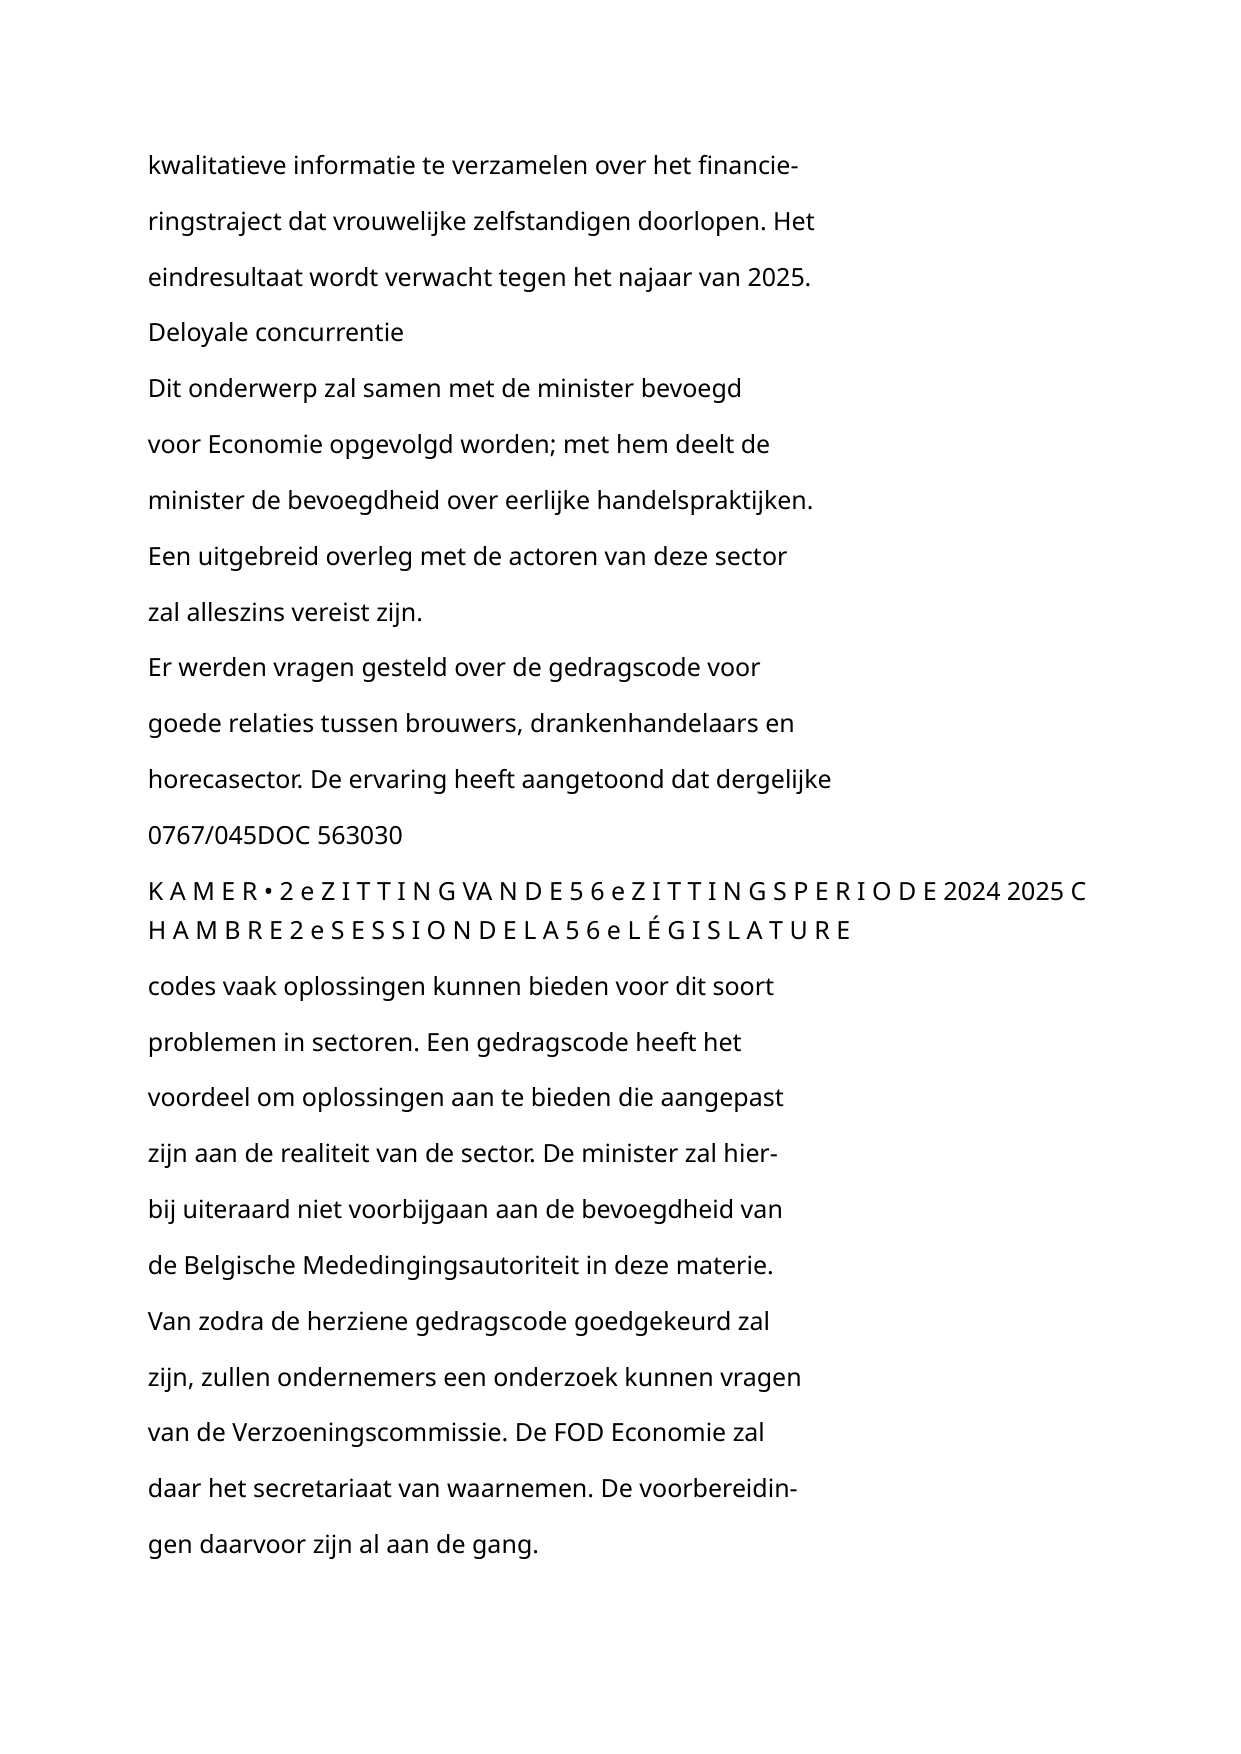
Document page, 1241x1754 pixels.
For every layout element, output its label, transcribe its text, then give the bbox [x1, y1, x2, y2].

text minister de bevoegdheid over eerlijke handelspraktijken. [148, 483, 1093, 517]
text zijn aan de realiteit van de sector. De minister zal hier- [148, 1136, 1093, 1170]
text zal alleszins vereist zijn. [148, 594, 1093, 628]
text Er werden vragen gesteld over de gedragscode voor [148, 650, 1093, 684]
text van de Verzoeningscommissie. De FOD Economie zal [148, 1415, 1093, 1449]
text Deloyale concurrentie [148, 315, 1093, 349]
text Van zodra de herziene gedragscode goedgekeurd zal [148, 1303, 1093, 1337]
text ringstraject dat vrouwelijke zelfstandigen doorlopen. Het [148, 203, 1093, 237]
text daar het secretariaat van waarnemen. De voorbereidin- [148, 1471, 1093, 1505]
text de Belgische Mededingingsautoriteit in deze materie. [148, 1248, 1093, 1282]
text goede relaties tussen brouwers, drankenhandelaars en [148, 706, 1093, 740]
text problemen in sectoren. Een gedragscode heeft het [148, 1024, 1093, 1058]
text voor Economie opgevolgd worden; met hem deelt de [148, 427, 1093, 461]
text voordeel om oplossingen aan te bieden die aangepast [148, 1080, 1093, 1114]
text zijn, zullen ondernemers een onderzoek kunnen vragen [148, 1359, 1093, 1393]
text K A M E R • 2 e Z I T T I N G VA N D E 5 6 e Z I T T I N G S P E R I O D E 2024 2025 C H A M B R E 2 e S E S S I O N D E L A 5 6 e L É G I S L A T U R E [148, 873, 1093, 947]
text 0767/045DOC 563030 [148, 818, 1093, 852]
text horecasector. De ervaring heeft aangetoond dat dergelijke [148, 762, 1093, 796]
text Een uitgebreid overleg met de actoren van deze sector [148, 538, 1093, 572]
text Dit onderwerp zal samen met de minister bevoegd [148, 371, 1093, 405]
text codes vaak oplossingen kunnen bieden voor dit soort [148, 968, 1093, 1002]
text eindresultaat wordt verwacht tegen het najaar van 2025. [148, 259, 1093, 293]
text kwalitatieve informatie te verzamelen over het financie- [148, 148, 1093, 182]
text bij uiteraard niet voorbijgaan aan de bevoegdheid van [148, 1192, 1093, 1226]
text gen daarvoor zijn al aan de gang. [148, 1527, 1093, 1561]
